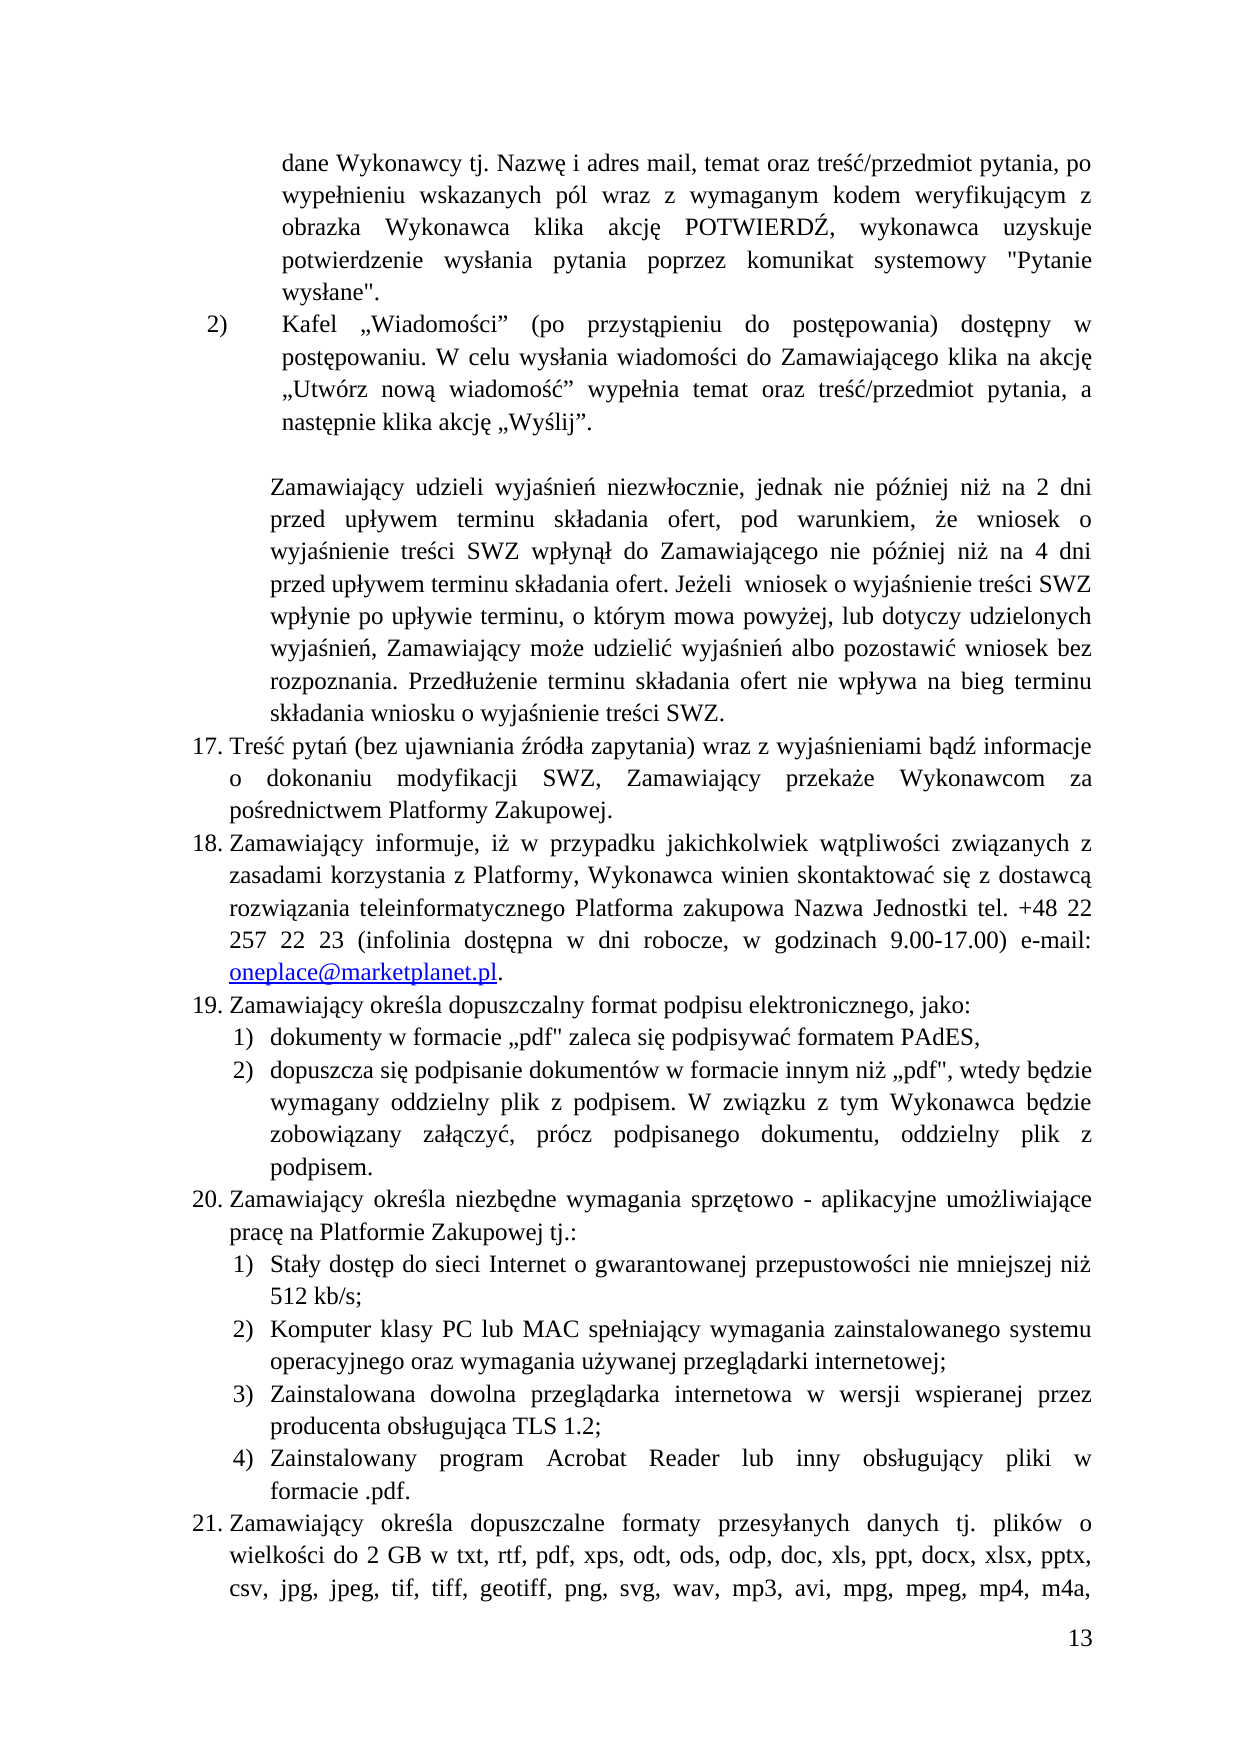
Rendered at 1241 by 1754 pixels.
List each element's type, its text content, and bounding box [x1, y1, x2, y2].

list Zamawiający określa niezbędne wymagania sprzętowo - aplikacyjne umożliwiające pracę na Platformie Zakupowej tj.: [192, 1184, 1093, 1245]
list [207, 148, 1093, 306]
list Zamawiający określa dopuszczalny format podpisu elektronicznego, jako: [192, 990, 1093, 1019]
list Zainstalowany program Acrobat Reader lub inny obsługujący pliki w formacie .pdf. [233, 1443, 1093, 1504]
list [192, 1508, 1093, 1602]
list Stały dostęp do sieci Internet o gwarantowanej przepustowości nie mniejszej niż 512 kb/s; [233, 1249, 1093, 1310]
list Komputer klasy PC lub MAC spełniający wymagania zainstalowanego systemu operacyjnego oraz wymagania używanej przeglądarki internetowej; [233, 1314, 1093, 1375]
list Treść pytań (bez ujawniania źródła zapytania) wraz z wyjaśnieniami bądź informacje o dokonaniu modyfikacji SWZ, Zamawiający przekaże Wykonawcom za pośrednictwem Platformy Zakupowej. [192, 731, 1093, 824]
list dopuszcza się podpisanie dokumentów w formacie innym niż „pdf", wtedy będzie wymagany oddzielny plik z podpisem. W związku z tym Wykonawca będzie zobowiązany załączyć, prócz podpisanego dokumentu, oddzielny plik z podpisem. [233, 1055, 1093, 1181]
list Kafel „Wiadomości” (po przystąpieniu do postępowania) dostępny w postępowaniu. W celu wysłania wiadomości do Zamawiającego klika na akcję „Utwórz nową wiadomość” wypełnia temat oraz treść/przedmiot pytania, a następnie klika akcję „Wyślij”. [207, 309, 1093, 436]
text Zamawiający udzieli wyjaśnień niezwłocznie, jednak nie później niż na 2 dni przed upływem terminu składania ofert, pod warunkiem, że wniosek o wyjaśnienie treści SWZ wpłynął do Zamawiającego nie później niż na 4 dni przed upływem terminu składania ofert. Jeżeli wniosek o wyjaśnienie treści SWZ wpłynie po upływie terminu, o którym mowa powyżej, lub dotyczy udzielonych wyjaśnień, Zamawiający może udzielić wyjaśnień albo pozostawić wniosek bez rozpoznania. Przedłużenie terminu składania ofert nie wpływa na bieg terminu składania wniosku o wyjaśnienie treści SWZ. [270, 439, 1093, 727]
list Zamawiający informuje, iż w przypadku jakichkolwiek wątpliwości związanych z zasadami korzystania z Platformy, Wykonawca winien skontaktować się z dostawcą rozwiązania teleinformatycznego Platforma zakupowa Nazwa Jednostki tel. +48 22 257 22 23 (infolinia dostępna w dni robocze, w godzinach 9.00-17.00) e-mail: oneplace@marketplanet.pl. [192, 828, 1093, 986]
list Zainstalowana dowolna przeglądarka internetowa w wersji wspieranej przez producenta obsługująca TLS 1.2; [233, 1379, 1093, 1440]
list dokumenty w formacie „pdf" zaleca się podpisywać formatem PAdES, [233, 1022, 1093, 1051]
